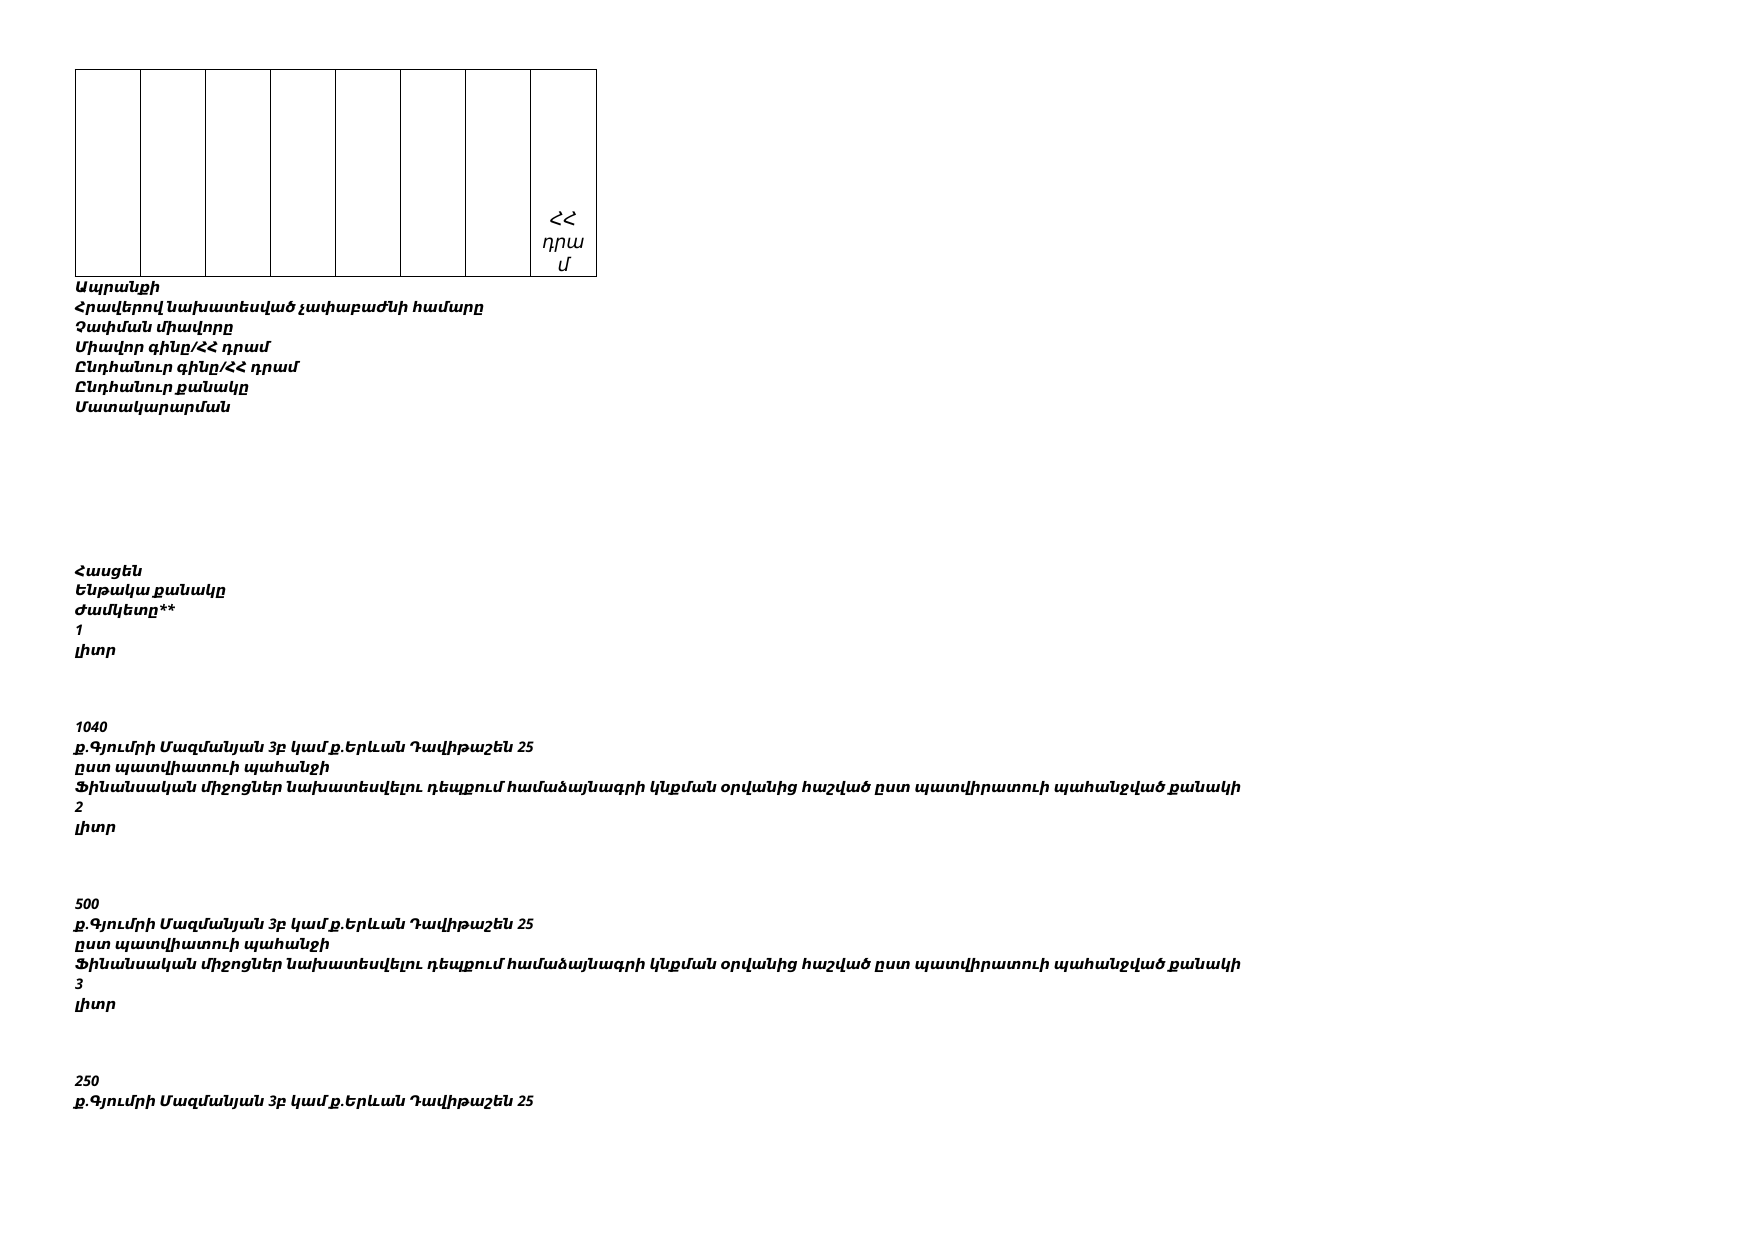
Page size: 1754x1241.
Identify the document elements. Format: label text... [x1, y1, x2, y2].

text ՀՀ դրամ [542, 70, 585, 276]
